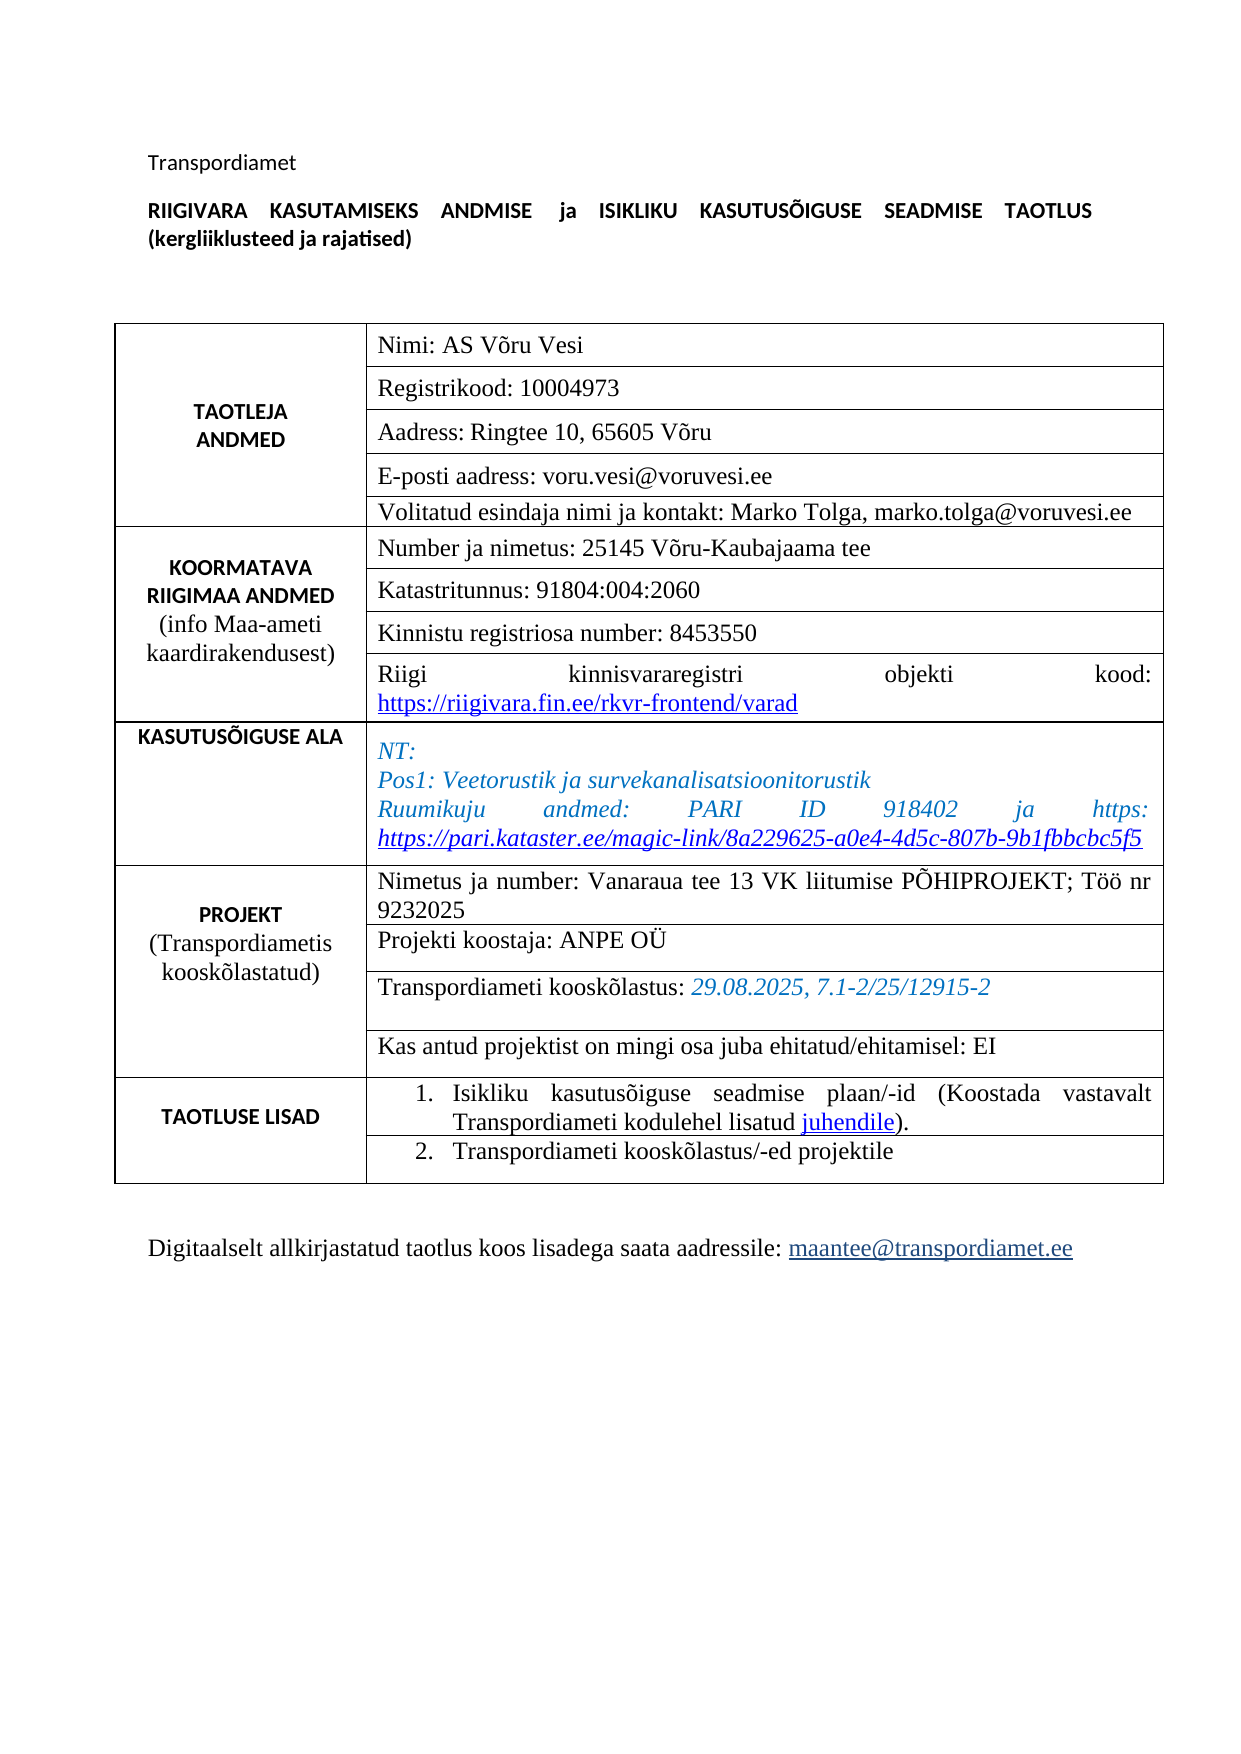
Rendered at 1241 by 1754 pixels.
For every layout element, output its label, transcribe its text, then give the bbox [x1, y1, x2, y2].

table_header Nimi: AS Võru Vesi [367, 324, 1163, 366]
text RIIGIVARA KASUTAMISEKS ANDMISE ja ISIKLIKU KASUTUSÕIGUSE SEADMISE TAOTLUS (kergliiklusteed ja rajatised) [148, 196, 1093, 252]
table_cell KOORMATAVA RIIGIMAA ANDMED (info Maa-ameti kaardirakendusest) [116, 527, 366, 721]
table_cell Kinnistu registriosa number: 8453550 [367, 612, 1163, 653]
table_cell Registrikood: 10004973 [367, 367, 1163, 409]
table_cell TAOTLUSE LISAD [116, 1078, 366, 1183]
table_cell Kas antud projektist on mingi osa juba ehitatud/ehitamisel: EI [367, 1031, 1163, 1077]
table_cell Projekti koostaja: ANPE OÜ [367, 925, 1163, 971]
text Digitaalselt allkirjastatud taotlus koos lisadega saata aadressile: maantee@transpordiamet.ee [148, 1233, 1093, 1262]
table_cell PROJEKT (Transpordiametis kooskõlastatud) [116, 866, 366, 1077]
table_cell Isikliku kasutusõiguse seadmise plaan/-id (Koostada vastavalt Transpordiameti kodulehel lisatud juhendile). [367, 1078, 1163, 1135]
table_cell E-posti aadress: voru.vesi@voruvesi.ee [367, 454, 1163, 496]
table_cell Number ja nimetus: 25145 Võru-Kaubajaama tee [367, 527, 1163, 568]
table_cell Aadress: Ringtee 10, 65605 Võru [367, 410, 1163, 453]
table_cell Transpordiameti kooskõlastus: 29.08.2025, 7.1-2/25/12915-2 [367, 972, 1163, 1030]
table_cell Volitatud esindaja nimi ja kontakt: Marko Tolga, marko.tolga@voruvesi.ee [367, 497, 1163, 526]
table_cell Riigi kinnisvararegistri objekti kood: https://riigivara.fin.ee/rkvr-frontend/varad [367, 654, 1163, 721]
table_cell Nimetus ja number: Vanaraua tee 13 VK liitumise PÕHIPROJEKT; Töö nr 9232025 [367, 866, 1163, 924]
table_cell NT: Pos1: Veetorustik ja survekanalisatsioonitorustik Ruumikuju andmed: PARI ID 918402 ja https: https://pari.kataster.ee/magic-link/8a229625-a0e4-4d5c-807b-9b1fbbcbc5f5 [367, 723, 1163, 865]
text Transpordiamet [148, 148, 1093, 176]
table_cell Katastritunnus: 91804:004:2060 [367, 569, 1163, 611]
table_cell Transpordiameti kooskõlastus/-ed projektile [367, 1136, 1163, 1183]
table_cell KASUTUSÕIGUSE ALA [116, 723, 366, 865]
table_header TAOTLEJA ANDMED [116, 324, 366, 526]
